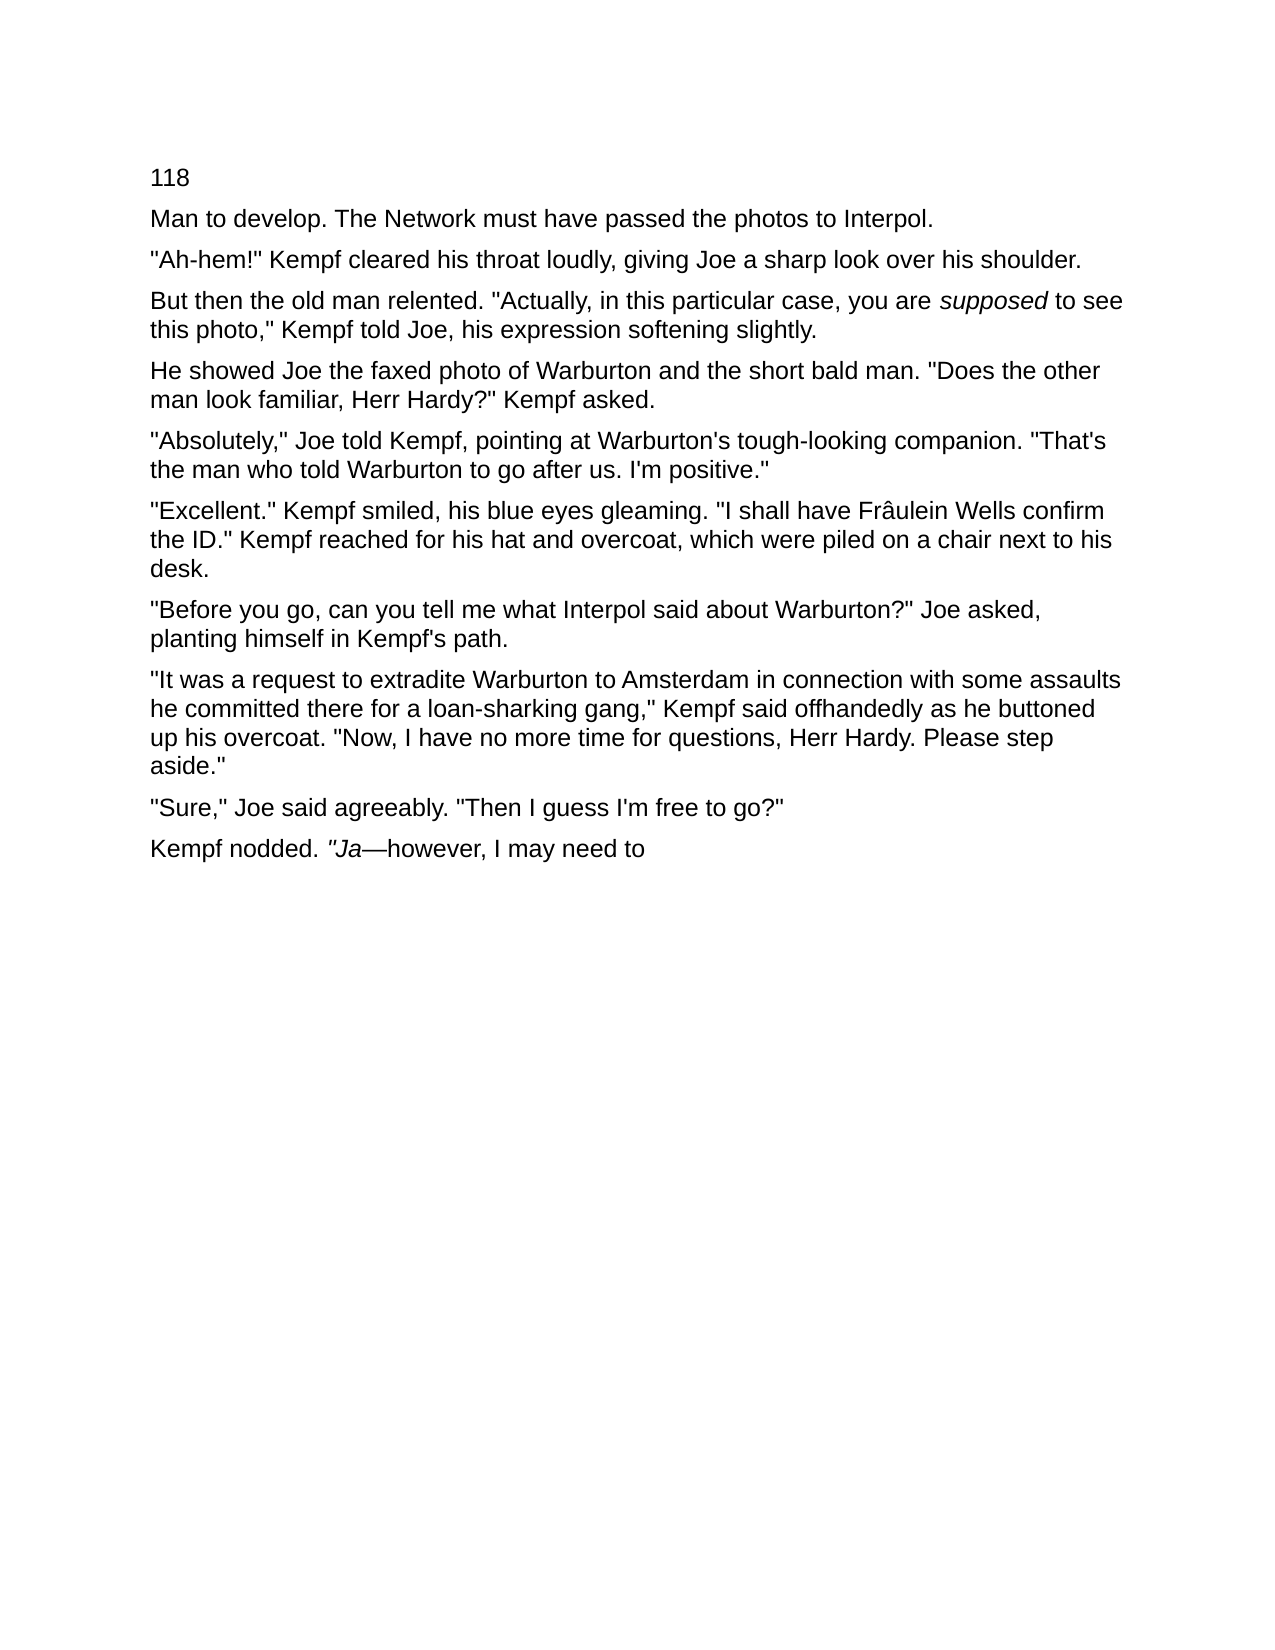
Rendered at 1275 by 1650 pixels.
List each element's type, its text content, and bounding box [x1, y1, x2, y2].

text "Excellent." Kempf smiled, his blue eyes gleaming. "I shall have Frâulein Wells confirm the ID." Kempf reached for his hat and overcoat, which were piled on a chair next to his desk. [150, 496, 1125, 582]
text Man to develop. The Network must have passed the photos to Interpol. [150, 204, 1125, 232]
text "Sure," Joe said agreeably. "Then I guess I'm free to go?" [150, 792, 1125, 821]
text "Ah-hem!" Kempf cleared his throat loudly, giving Joe a sharp look over his shoulder. [150, 245, 1125, 274]
text "Before you go, can you tell me what Interpol said about Warburton?" Joe asked, planting himself in Kempf's path. [150, 595, 1125, 652]
text "Absolutely," Joe told Kempf, pointing at Warburton's tough-looking companion. "That's the man who told Warburton to go after us. I'm positive." [150, 426, 1125, 484]
text 118 [150, 162, 1125, 191]
text Kempf nodded. "Ja—however, I may need to [150, 834, 1125, 862]
text "It was a request to extradite Warburton to Amsterdam in connection with some assaults he committed there for a loan-sharking gang," Kempf said offhandedly as he buttoned up his overcoat. "Now, I have no more time for questions, Herr Hardy. Please step aside." [150, 665, 1125, 780]
text But then the old man relented. "Actually, in this particular case, you are supposed to see this photo," Kempf told Joe, his expression softening slightly. [150, 286, 1125, 344]
text He showed Joe the faxed photo of Warburton and the short bald man. "Does the other man look familiar, Herr Hardy?" Kempf asked. [150, 356, 1125, 414]
